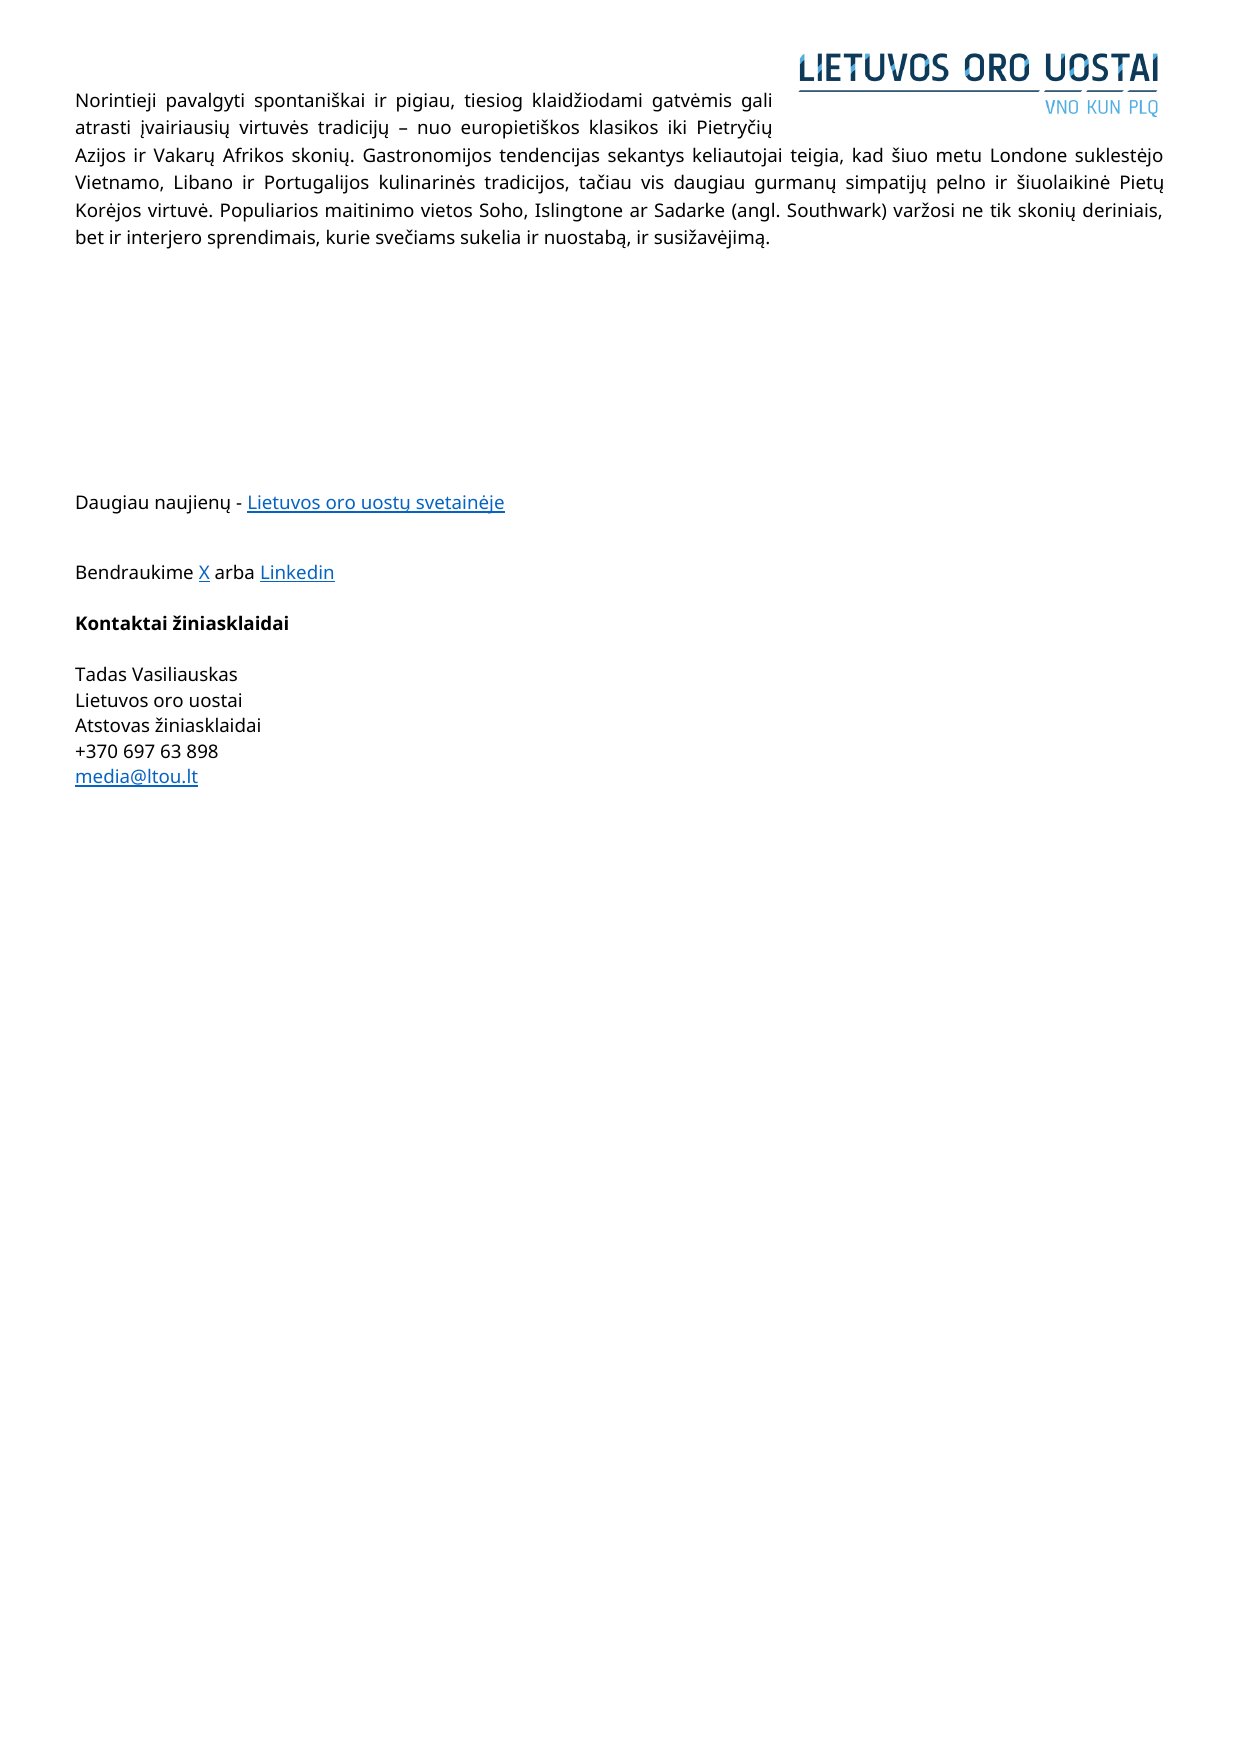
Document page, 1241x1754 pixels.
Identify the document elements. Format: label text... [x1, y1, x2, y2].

text Atstovas žiniasklaidai +370 697 63 898 media@ltou.lt [75, 712, 1165, 789]
text Tadas Vasiliauskas Lietuvos oro uostai [75, 661, 1165, 712]
text Daugiau naujienų - Lietuvos oro uostų svetainėje [75, 489, 1165, 515]
text Kontaktai žiniasklaidai [75, 610, 1165, 636]
picture [791, 41, 1166, 126]
text Bendraukime X arba Linkedin [75, 559, 1165, 585]
text Norintieji pavalgyti spontaniškai ir pigiau, tiesiog klaidžiodami gatvėmis gali atrasti įvairiausių virtuvės tradicijų – nuo europietiškos klasikos iki Pietryčių Azijos ir Vakarų Afrikos skonių. Gastronomijos tendencijas sekantys keliautojai teigia, kad šiuo metu Londone suklestėjo Vietnamo, Libano ir Portugalijos kulinarinės tradicijos, tačiau vis daugiau gurmanų simpatijų pelno ir šiuolaikinė Pietų Korėjos virtuvė. Populiarios maitinimo vietos Soho, Islingtone ar Sadarke (angl. Southwark) varžosi ne tik skonių deriniais, bet ir interjero sprendimais, kurie svečiams sukelia ir nuostabą, ir susižavėjimą. [75, 87, 1165, 250]
